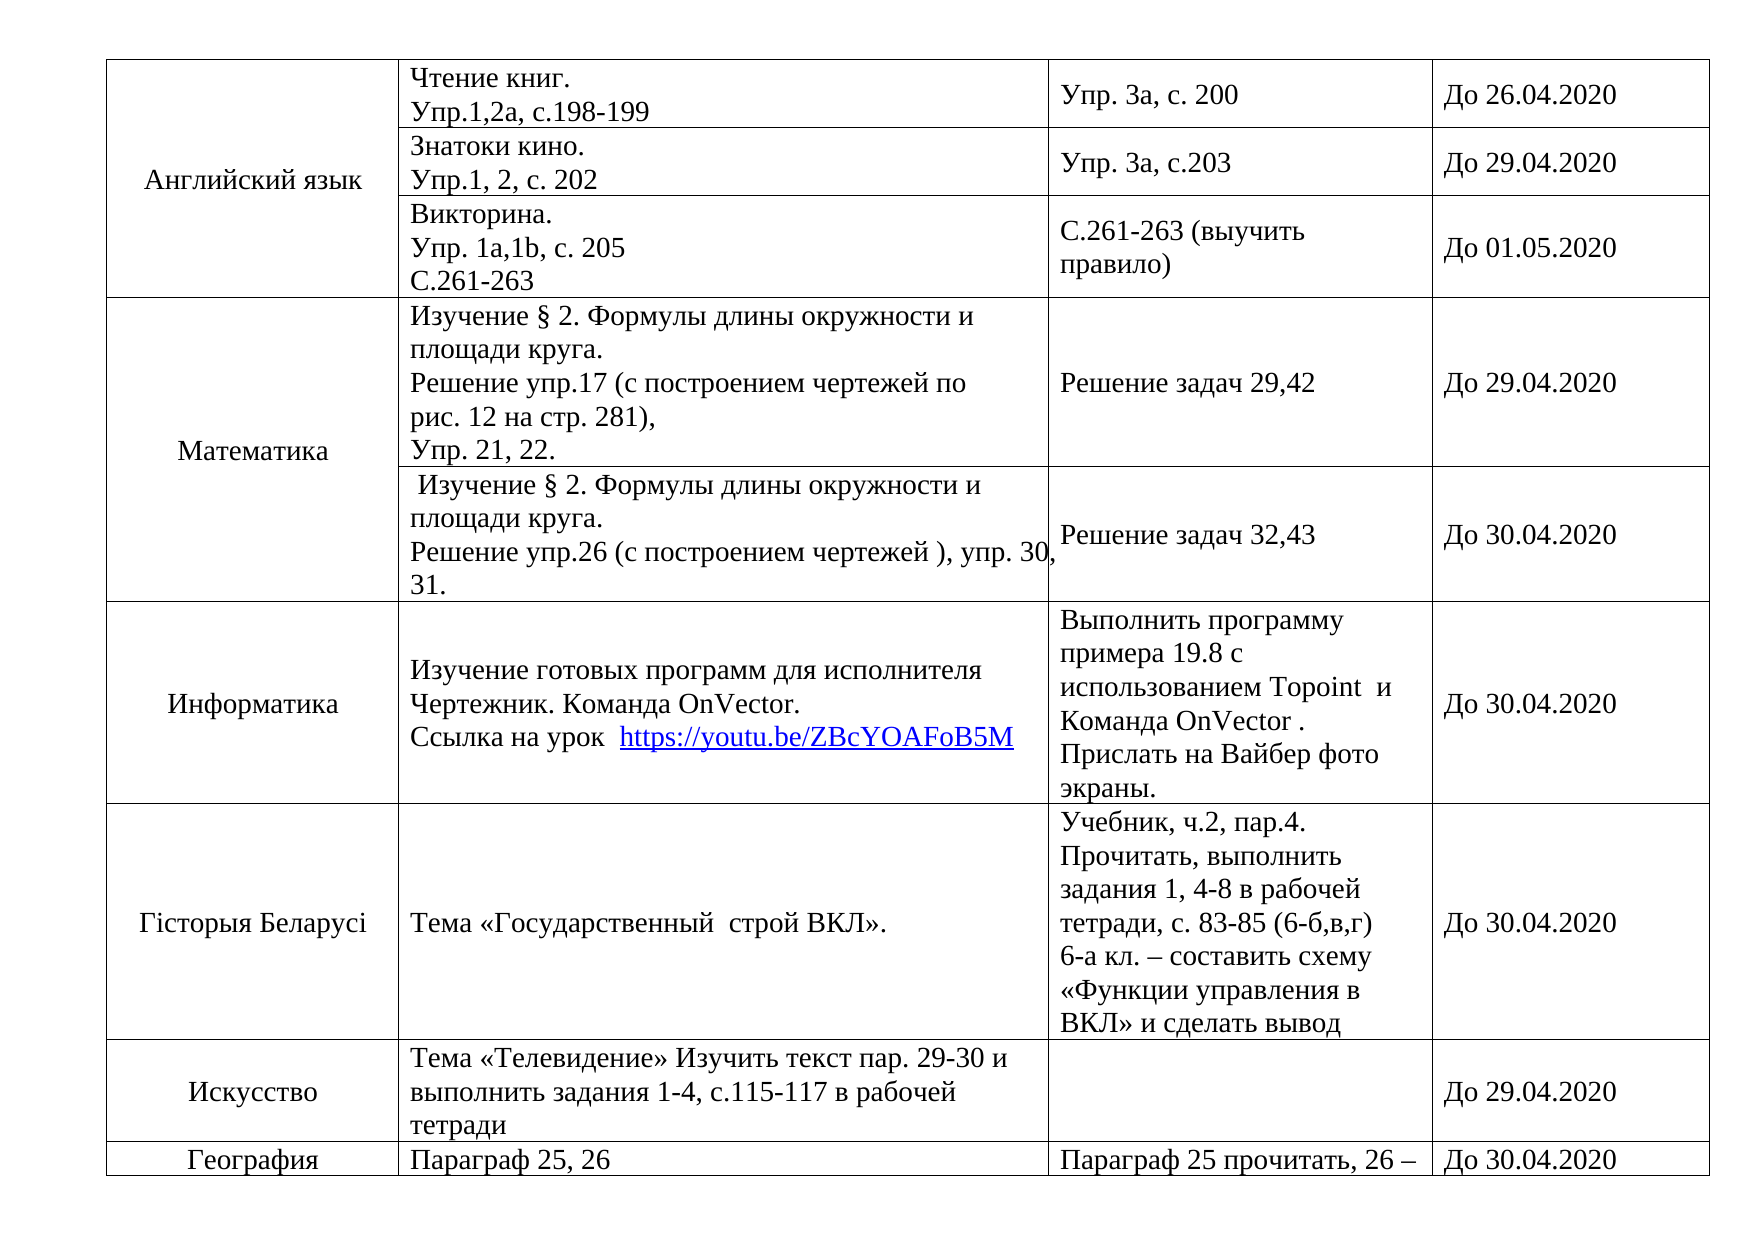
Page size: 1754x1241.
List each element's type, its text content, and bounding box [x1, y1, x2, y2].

table_cell До 30.04.2020 [1433, 602, 1709, 803]
table_cell Знатоки кино. Упр.1, 2, с. 202 [399, 128, 1048, 195]
table_cell Тема «Государственный строй ВКЛ». [399, 804, 1048, 1039]
table_cell Параграф 25, 26 [399, 1142, 1048, 1175]
table_cell Викторина. Упр. 1а,1b, с. 205 С.261-263 [399, 196, 1048, 297]
table_cell Тема «Телевидение» Изучить текст пар. 29-30 и выполнить задания 1-4, с.115-117 в рабочей тетради [399, 1040, 1048, 1141]
table_cell До 29.04.2020 [1433, 1040, 1709, 1141]
table_cell Чтение книг. Упр.1,2а, с.198-199 [399, 60, 1048, 127]
table_cell До 01.05.2020 [1433, 196, 1709, 297]
table_cell Математика [107, 298, 398, 601]
table_cell До 30.04.2020 [1433, 1142, 1709, 1175]
table_cell Изучение § 2. Формулы длины окружности и площади круга. Решение упр.17 (с построением чертежей по рис. 12 на стр. 281), Упр. 21, 22. [399, 298, 1048, 466]
table_cell Решение задач 29,42 [1049, 298, 1432, 466]
table_cell С.261-263 (выучить правило) [1049, 196, 1432, 297]
table_cell Выполнить программу примера 19.8 с использованием Topoint и Команда OnVector . Прислать на Вайбер фото экраны. [1049, 602, 1432, 803]
table_cell До 29.04.2020 [1433, 298, 1709, 466]
table_cell До 30.04.2020 [1433, 804, 1709, 1039]
table_cell [1049, 1040, 1432, 1141]
table_cell Учебник, ч.2, пар.4. Прочитать, выполнить задания 1, 4-8 в рабочей тетради, с. 83-85 (6-б,в,г) 6-а кл. – составить схему «Функции управления в ВКЛ» и сделать вывод [1049, 804, 1432, 1039]
table_cell Гiсторыя Беларусi [107, 804, 398, 1039]
table_cell До 30.04.2020 [1433, 467, 1709, 601]
table_cell Изучение § 2. Формулы длины окружности и площади круга. Решение упр.26 (с построением чертежей ), упр. 30, 31. [399, 467, 1048, 601]
table_cell Изучение готовых программ для исполнителя Чертежник. Команда OnVector. Ссылка на урок https://youtu.be/ZBcYOAFoB5M [399, 602, 1048, 803]
table_cell Упр. 3а, с. 200 [1049, 60, 1432, 127]
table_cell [1049, 1142, 1432, 1175]
table_cell Искусство [107, 1040, 398, 1141]
table_cell Упр. 3а, с.203 [1049, 128, 1432, 195]
table_cell До 26.04.2020 [1433, 60, 1709, 127]
table_cell Английский язык [107, 60, 398, 297]
table_cell До 29.04.2020 [1433, 128, 1709, 195]
table_cell География [107, 1142, 398, 1175]
table_cell Решение задач 32,43 [1049, 467, 1432, 601]
table_cell Информатика [107, 602, 398, 803]
